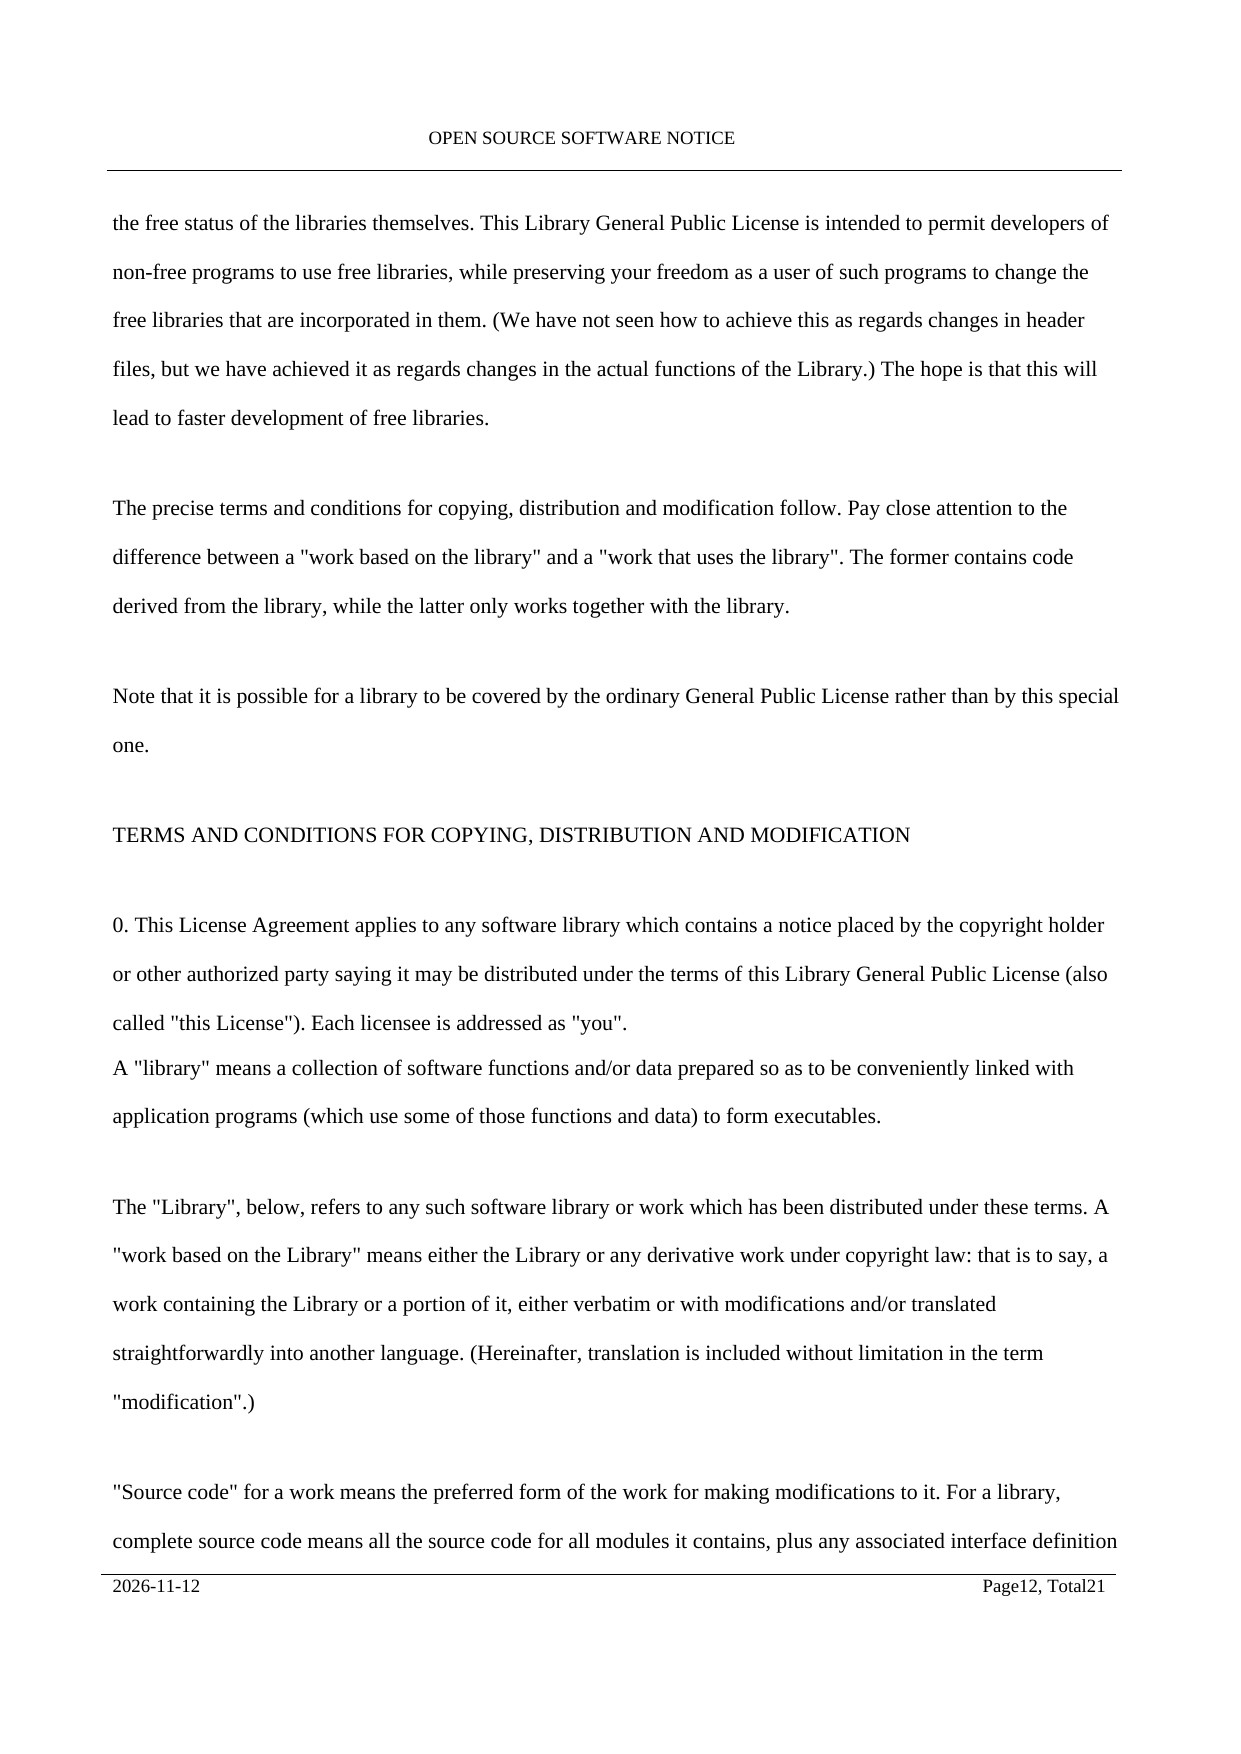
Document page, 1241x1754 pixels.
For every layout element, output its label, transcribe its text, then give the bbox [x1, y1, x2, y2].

text The "Library", below, refers to any such software library or work which has been distributed under these terms. A "work based on the Library" means either the Library or any derivative work under copyright law: that is to say, a work containing the Library or a portion of it, either verbatim or with modifications and/or translated straightforwardly into another language. (Hereinafter, translation is included without limitation in the term "modification".) [112, 1190, 1128, 1417]
text 0. This License Agreement applies to any software library which contains a notice placed by the copyright holder or other authorized party saying it may be distributed under the terms of this Library General Public License (also called "this License"). Each licensee is addressed as "you". [112, 908, 1128, 1038]
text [112, 206, 1128, 434]
text A "library" means a collection of software functions and/or data prepared so as to be conveniently linked with application programs (which use some of those functions and data) to form executables. [112, 1051, 1128, 1132]
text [112, 1475, 1128, 1556]
text TERMS AND CONDITIONS FOR COPYING, DISTRIBUTION AND MODIFICATION [112, 818, 1128, 851]
text Note that it is possible for a library to be covered by the ordinary General Public License rather than by this special one. [112, 679, 1128, 761]
text The precise terms and conditions for copying, distribution and modification follow. Pay close attention to the difference between a "work based on the library" and a "work that uses the library". The former contains code derived from the library, while the latter only works together with the library. [112, 492, 1128, 622]
